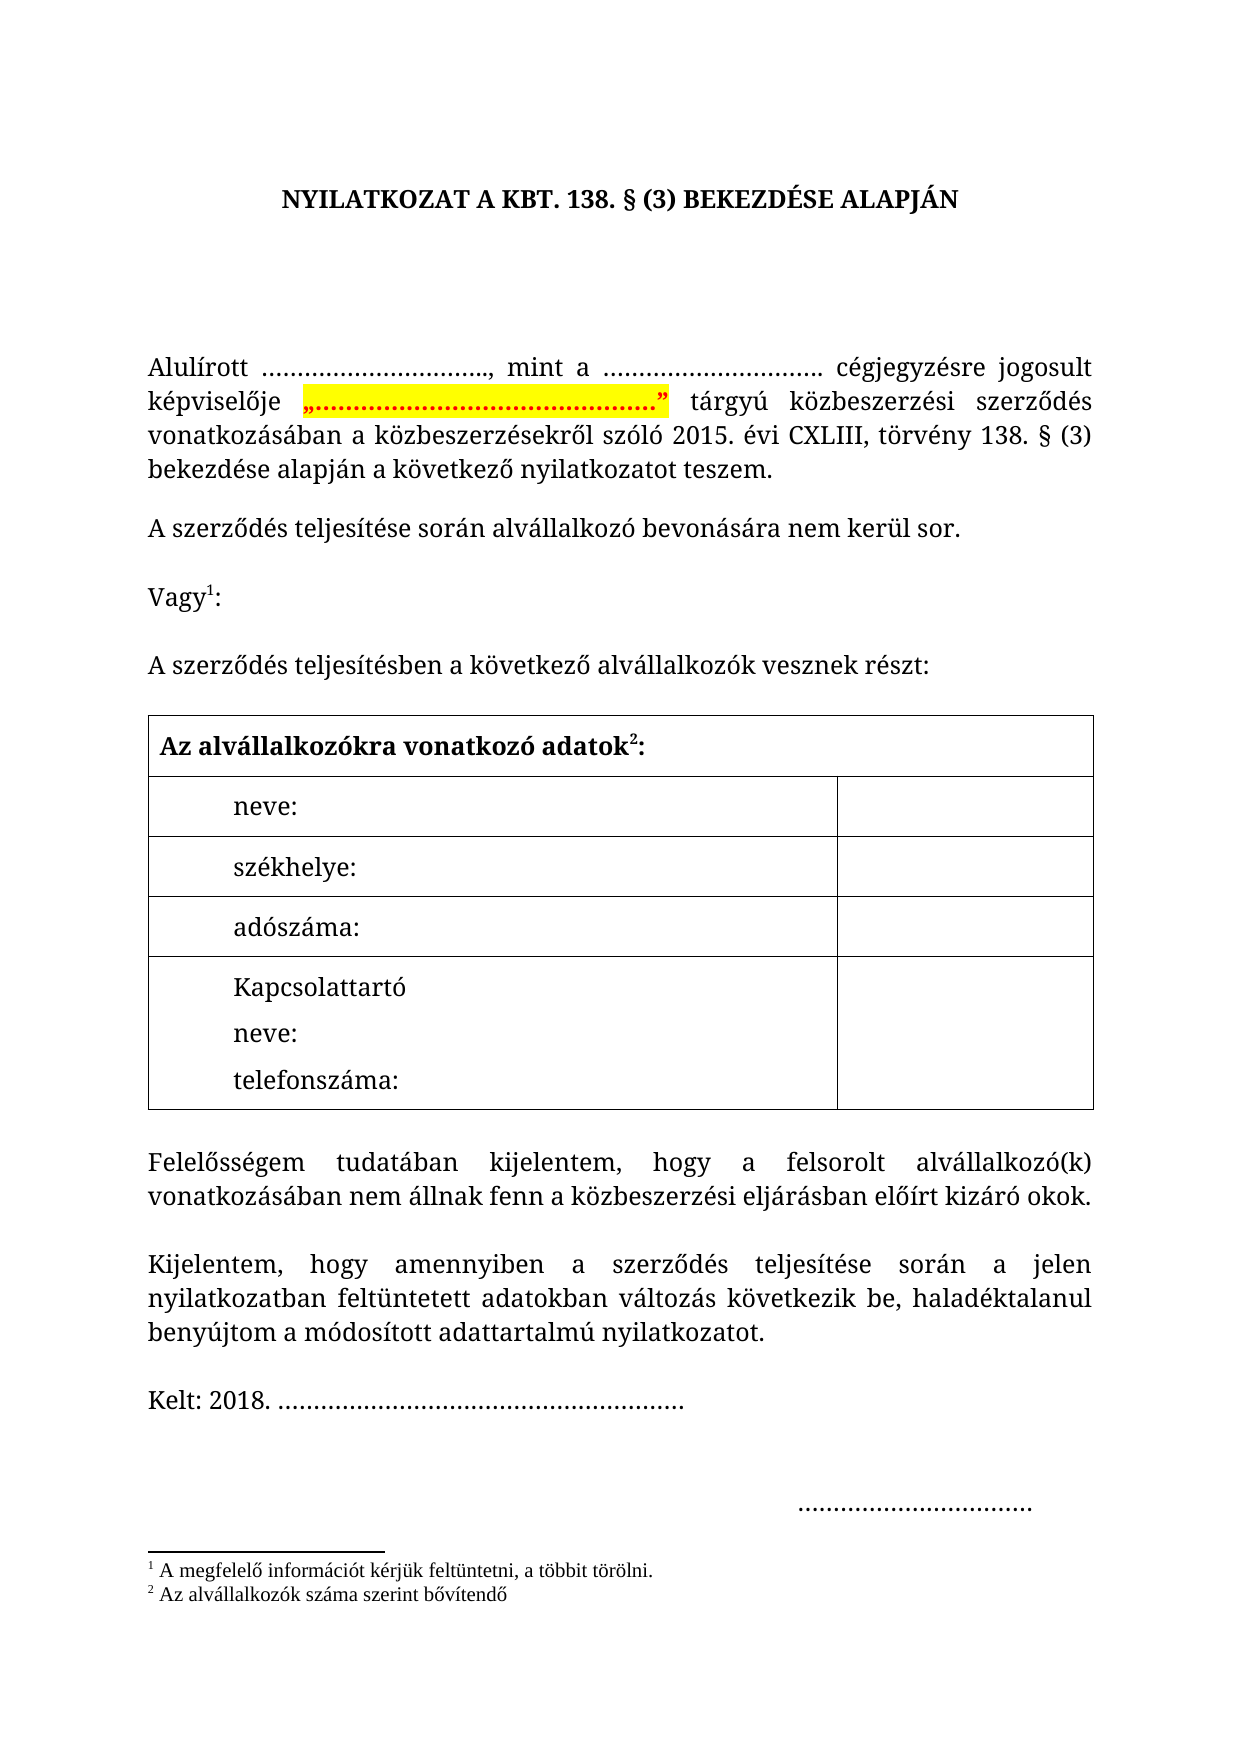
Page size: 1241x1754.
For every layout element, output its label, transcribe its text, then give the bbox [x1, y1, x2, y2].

text …………………………… [738, 1485, 1093, 1519]
text Alulírott ………………………….., mint a …………………………. cégjegyzésre jogosult képviselője „………………………………………” tárgyú közbeszerzési szerződés vonatkozásában a közbeszerzésekről szóló 2015. évi CXLIII, törvény 138. § (3) bekezdése alapján a következő nyilatkozatot teszem. [148, 350, 1093, 486]
table_cell Kapcsolattartó neve: telefonszáma: [149, 957, 837, 1109]
table_cell [838, 897, 1093, 956]
text NYILATKOZAT A KBT. 138. § (3) BEKEZDÉSE ALAPJÁN [148, 182, 1093, 216]
table_cell neve: [149, 777, 837, 836]
table_cell [838, 777, 1093, 836]
table_header Az alvállalkozókra vonatkozó adatok: [149, 716, 1093, 776]
table_cell [838, 837, 1093, 896]
text Kijelentem, hogy amennyiben a szerződés teljesítése során a jelen nyilatkozatban feltüntetett adatokban változás következik be, haladéktalanul benyújtom a módosított adattartalmú nyilatkozatot. [148, 1246, 1093, 1348]
table_cell adószáma: [149, 897, 837, 956]
text A szerződés teljesítése során alvállalkozó bevonására nem kerül sor. [148, 511, 1093, 545]
text Felelősségem tudatában kijelentem, hogy a felsorolt alvállalkozó(k) vonatkozásában nem állnak fenn a közbeszerzési eljárásban előírt kizáró okok. [148, 1144, 1093, 1212]
text A szerződés teljesítésben a következő alvállalkozók vesznek részt: [148, 647, 1093, 681]
text Kelt: 2018. ………………………………………………… [148, 1383, 1093, 1417]
table_cell [838, 957, 1093, 1109]
table_cell székhelye: [149, 837, 837, 896]
text Vagy: [148, 579, 1093, 613]
